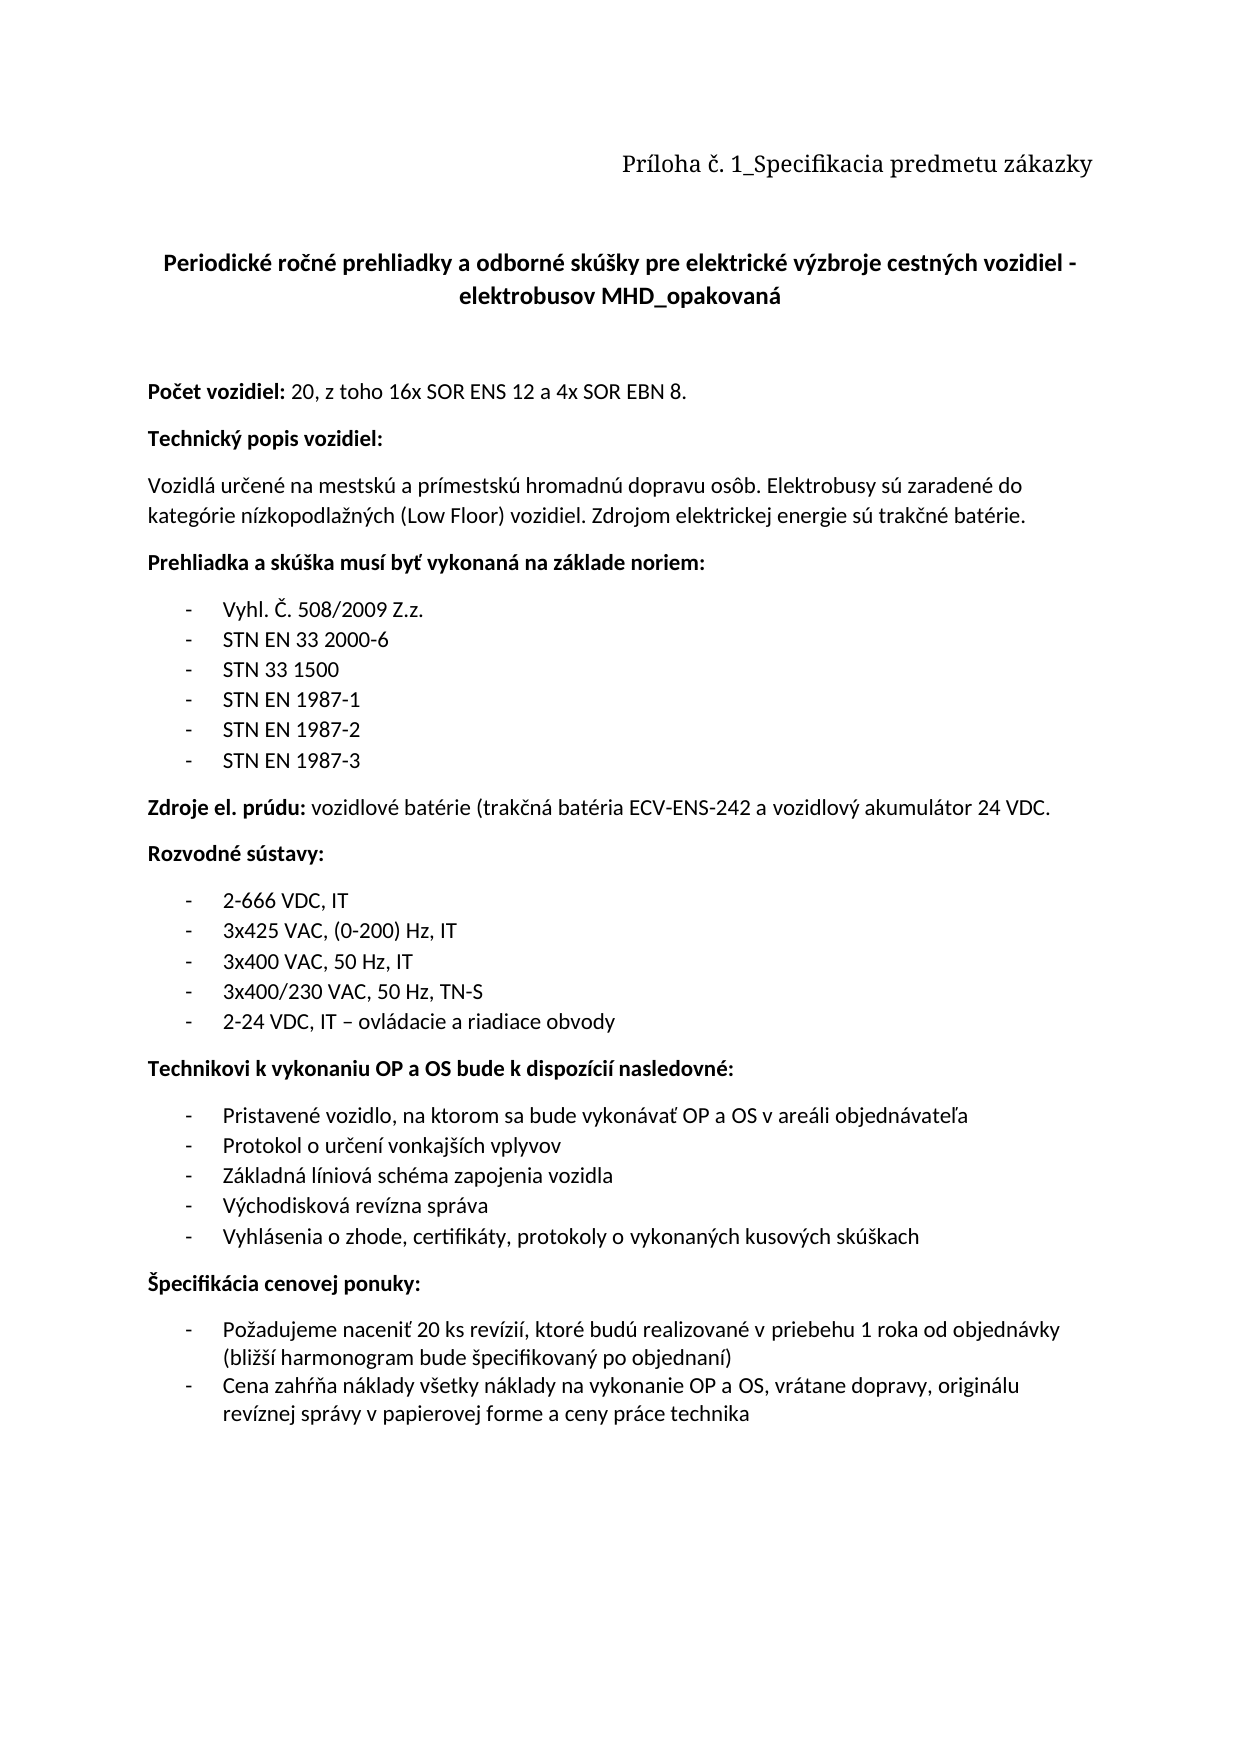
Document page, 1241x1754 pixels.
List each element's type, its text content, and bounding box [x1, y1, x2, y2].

text Príloha č. 1_Specifikacia predmetu zákazky [148, 148, 1093, 179]
list STN EN 1987-2 [185, 716, 1093, 743]
list 3x400 VAC, 50 Hz, IT [185, 947, 1093, 975]
list STN EN 1987-1 [185, 685, 1093, 713]
list STN 33 1500 [185, 655, 1093, 683]
text Zdroje el. prúdu: vozidlové batérie (trakčná batéria ECV-ENS-242 a vozidlový akumulátor 24 VDC. [148, 793, 1093, 821]
text Technikovi k vykonaniu OP a OS bude k dispozícií nasledovné: [148, 1054, 1093, 1082]
list Vyhlásenia o zhode, certifikáty, protokoly o vykonaných kusových skúškach [185, 1222, 1093, 1250]
list Požadujeme naceniť 20 ks revízií, ktoré budú realizované v priebehu 1 roka od objednávky (bližší harmonogram bude špecifikovaný po objednaní) [185, 1316, 1093, 1372]
list Pristavené vozidlo, na ktorom sa bude vykonávať OP a OS v areáli objednávateľa [185, 1101, 1093, 1129]
list 3x425 VAC, (0-200) Hz, IT [185, 917, 1093, 944]
text Vozidlá určené na mestskú a prímestskú hromadnú dopravu osôb. Elektrobusy sú zaradené do kategórie nízkopodlažných (Low Floor) vozidiel. Zdrojom elektrickej energie sú trakčné batérie. [148, 471, 1093, 529]
text Špecifikácia cenovej ponuky: [148, 1269, 1093, 1297]
text Prehliadka a skúška musí byť vykonaná na základe noriem: [148, 548, 1093, 576]
list STN EN 33 2000-6 [185, 625, 1093, 653]
text Rozvodné sústavy: [148, 839, 1093, 867]
list Východisková revízna správa [185, 1192, 1093, 1219]
list STN EN 1987-3 [185, 746, 1093, 774]
list 3x400/230 VAC, 50 Hz, TN-S [185, 977, 1093, 1005]
text Technický popis vozidiel: [148, 424, 1093, 452]
list 2-24 VDC, IT – ovládacie a riadiace obvody [185, 1007, 1093, 1035]
list Protokol o určení vonkajších vplyvov [185, 1131, 1093, 1159]
list Vyhl. Č. 508/2009 Z.z. [185, 595, 1093, 623]
list Cena zahŕňa náklady všetky náklady na vykonanie OP a OS, vrátane dopravy, originálu revíznej správy v papierovej forme a ceny práce technika [185, 1372, 1093, 1428]
text Periodické ročné prehliadky a odborné skúšky pre elektrické výzbroje cestných vozidiel - elektrobusov MHD_opakovaná [148, 248, 1093, 311]
text Počet vozidiel: 20, z toho 16x SOR ENS 12 a 4x SOR EBN 8. [148, 377, 1093, 405]
list Základná líniová schéma zapojenia vozidla [185, 1161, 1093, 1189]
list 2-666 VDC, IT [185, 886, 1093, 914]
